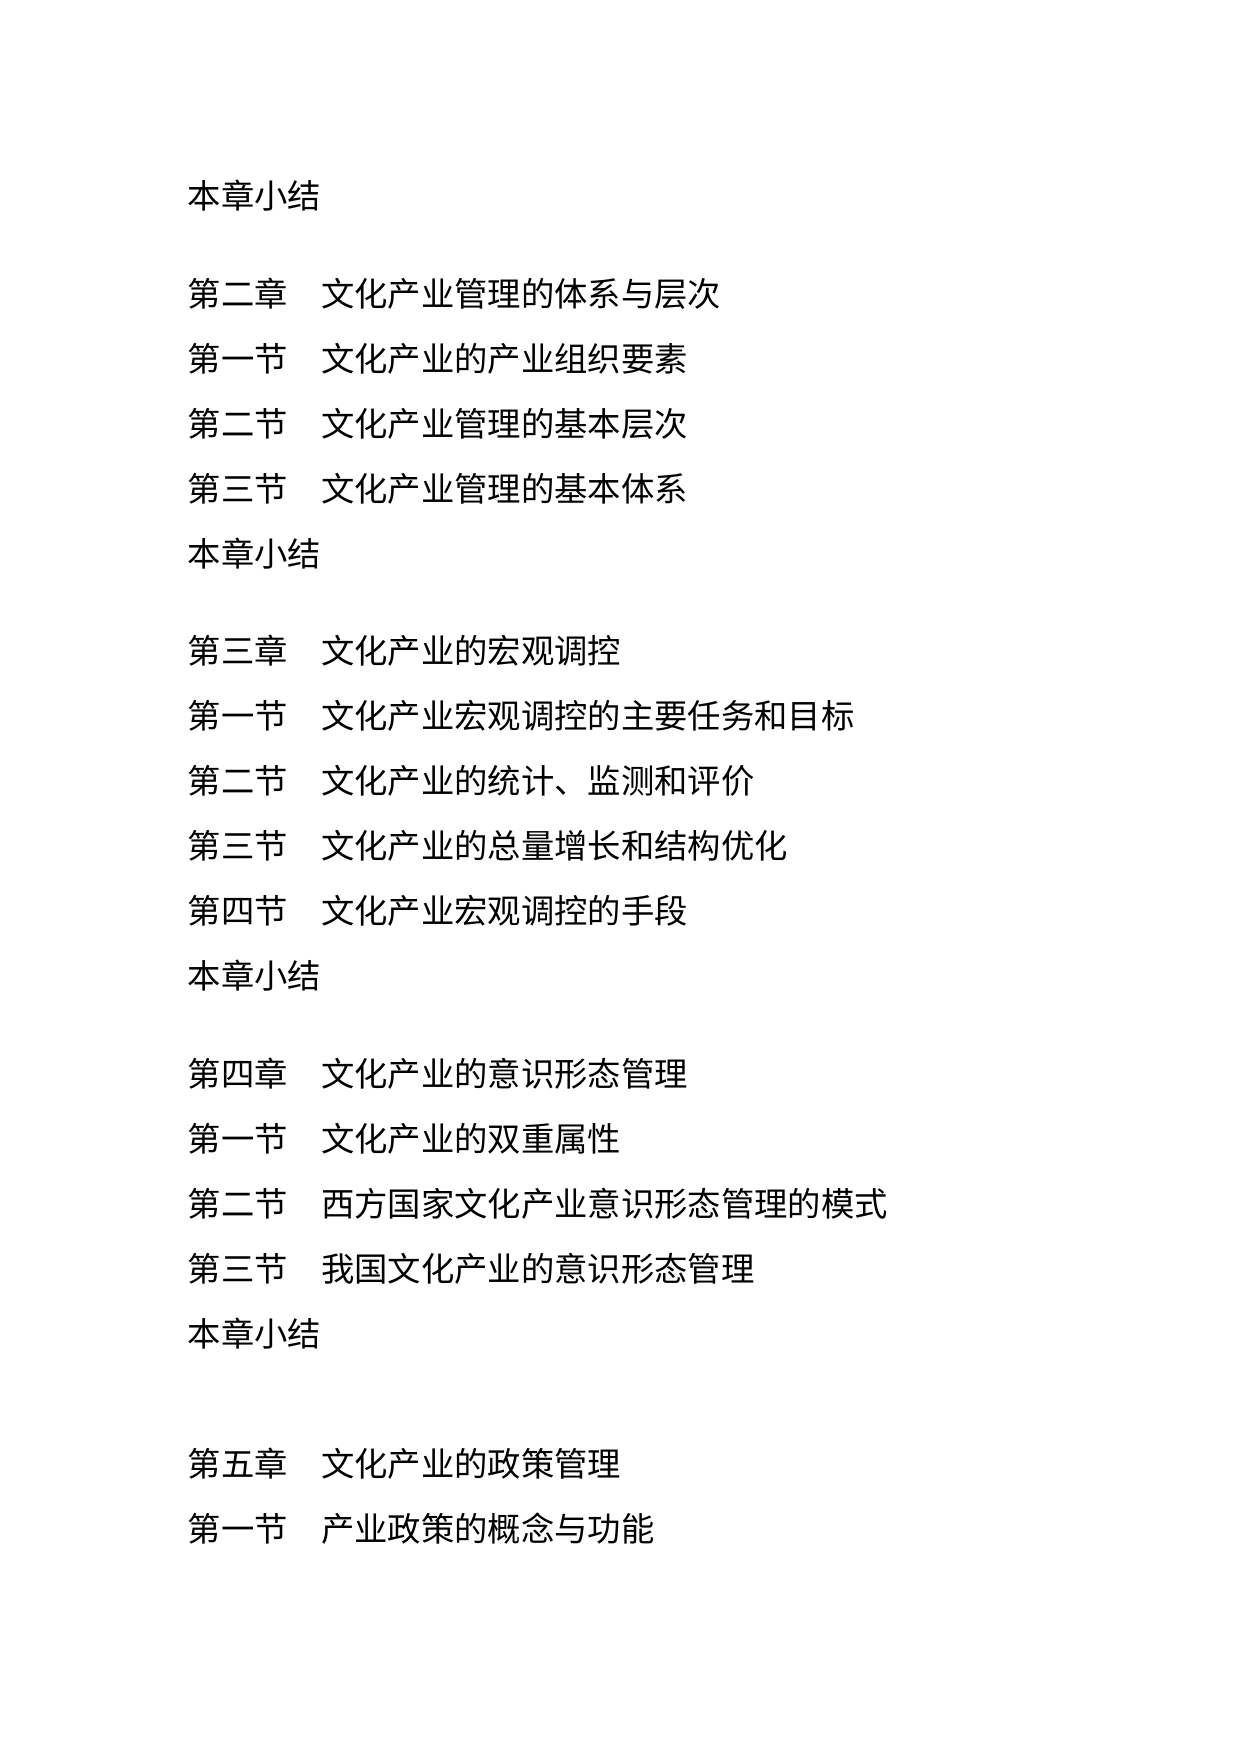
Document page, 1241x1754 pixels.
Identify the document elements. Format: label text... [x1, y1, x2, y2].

list 文化产业的宏观调控 [187, 617, 1053, 682]
list 产业政策的概念与功能 [187, 1494, 1053, 1559]
list 我国文化产业的意识形态管理 [187, 1234, 1053, 1299]
list 文化产业的产业组织要素 [187, 324, 1053, 389]
list 文化产业的总量增长和结构优化 [187, 812, 1053, 877]
list 文化产业管理的体系与层次 [187, 259, 1053, 324]
list 文化产业宏观调控的主要任务和目标 [187, 682, 1053, 747]
list 文化产业管理的基本层次 [187, 389, 1053, 454]
list 本章小结 [187, 942, 1053, 1007]
list 文化产业管理的基本体系 [187, 454, 1053, 519]
list 本章小结 [187, 162, 1053, 227]
list 本章小结 [187, 519, 1053, 584]
list 文化产业宏观调控的手段 [187, 877, 1053, 942]
list 文化产业的意识形态管理 [187, 1039, 1053, 1104]
list 文化产业的政策管理 [187, 1429, 1053, 1494]
list 文化产业的统计、监测和评价 [187, 747, 1053, 812]
list 西方国家文化产业意识形态管理的模式 [187, 1169, 1053, 1234]
list 文化产业的双重属性 [187, 1104, 1053, 1169]
list 本章小结 [187, 1299, 1053, 1364]
